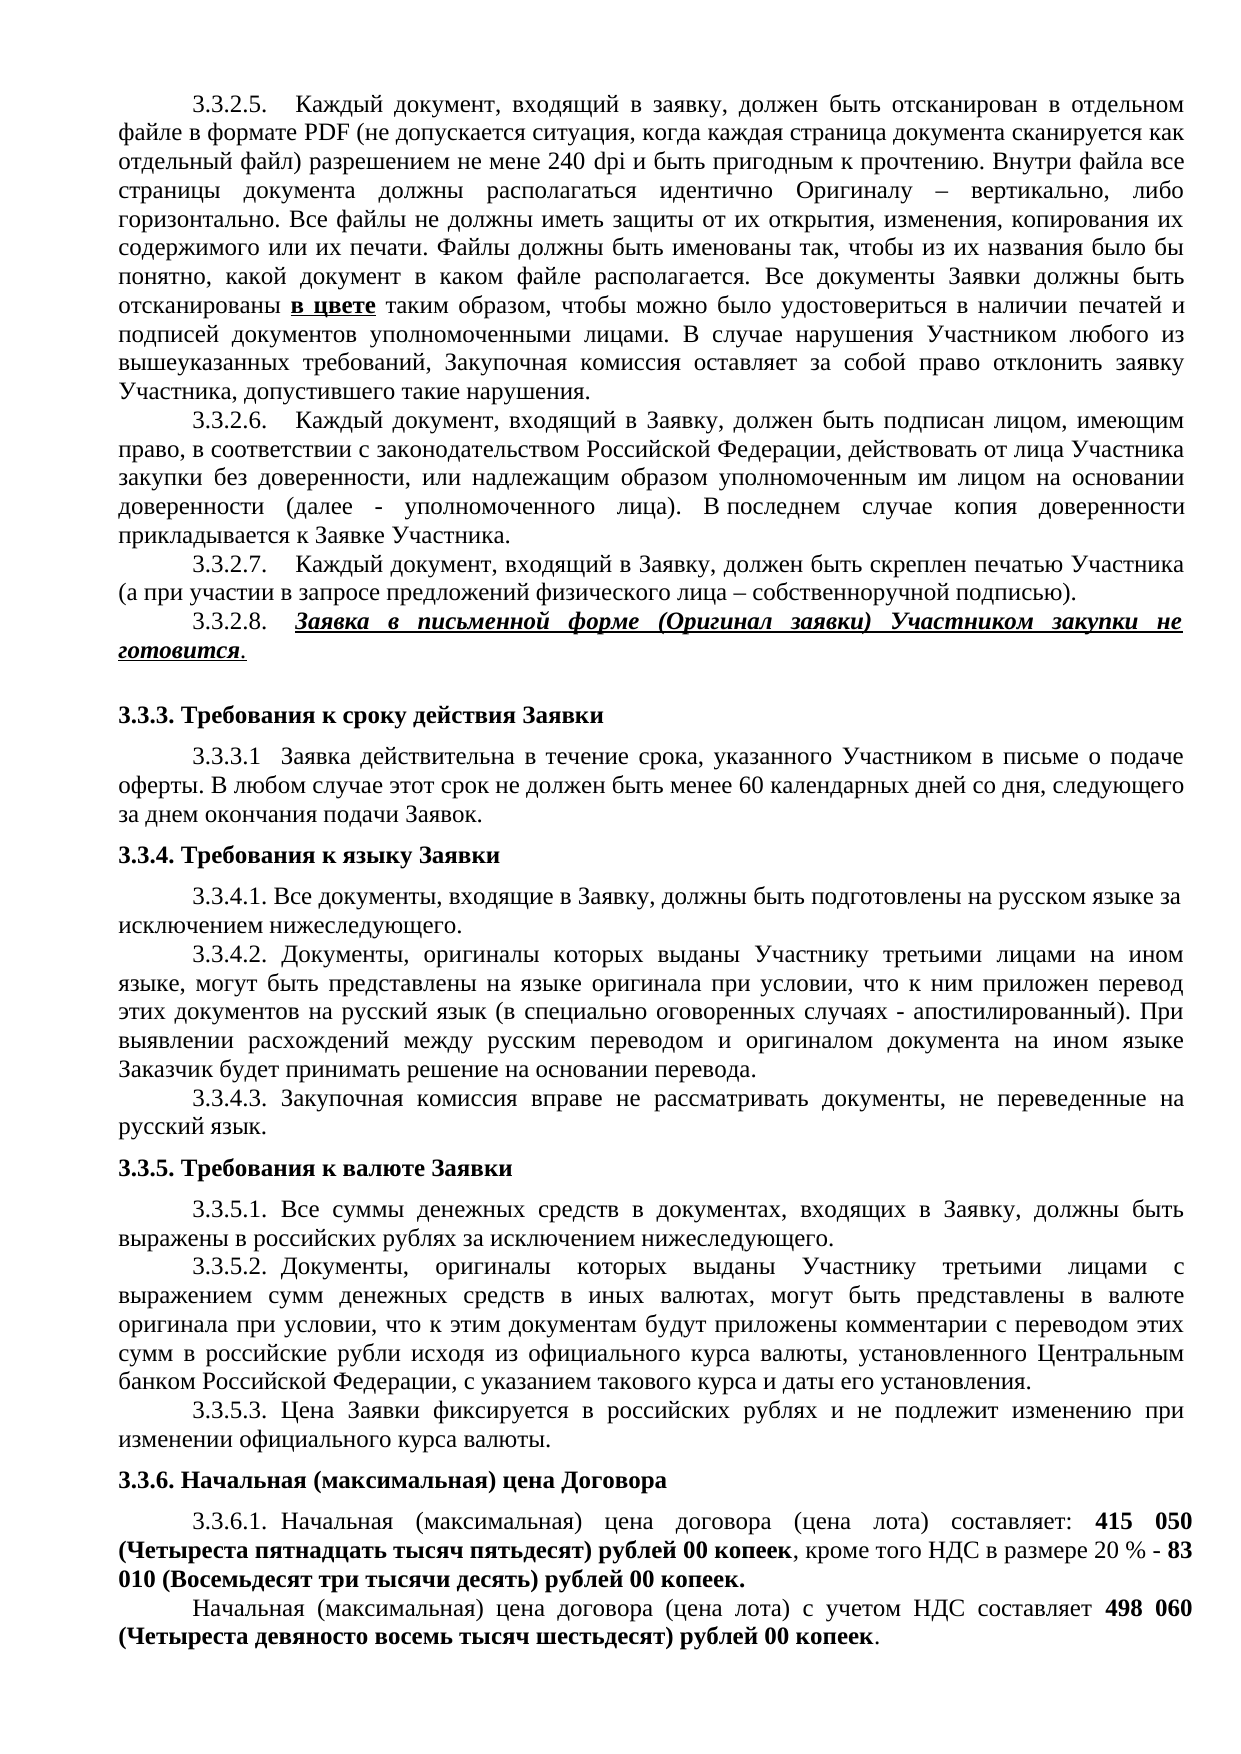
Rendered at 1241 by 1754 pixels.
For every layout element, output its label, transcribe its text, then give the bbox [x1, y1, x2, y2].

list Начальная (максимальная) цена договора (цена лота) составляет: 415 050 (Четыреста пятнадцать тысяч пятьдесят) рублей 00 копеек, кроме того НДС в размере 20 % - 83 010 (Восемьдесят три тысячи десять) рублей 00 копеек. [118, 1506, 1192, 1593]
subtitle 3.3.5. Требования к валюте Заявки [118, 1153, 1185, 1181]
list Документы, оригиналы которых выданы Участнику третьими лицами с выражением сумм денежных средств в иных валютах, могут быть представлены в валюте оригинала при условии, что к этим документам будут приложены комментарии с переводом этих сумм в российские рубли исходя из официального курса валюты, установленного Центральным банком Российской Федерации, с указанием такового курса и даты его установления. [118, 1251, 1185, 1395]
list Закупочная комиссия вправе не рассматривать документы, не переведенные на русский язык. [118, 1083, 1185, 1140]
list Каждый документ, входящий в Заявку, должен быть подписан лицом, имеющим право, в соответствии с законодательством Российской Федерации, действовать от лица Участника закупки без доверенности, или надлежащим образом уполномоченным им лицом на основании доверенности (далее - уполномоченного лица). В последнем случае копия доверенности прикладывается к Заявке Участника. [118, 405, 1185, 549]
list Заявка в письменной форме (Оригинал заявки) Участником закупки не готовится. [118, 606, 1185, 664]
text Начальная (максимальная) цена договора (цена лота) с учетом НДС составляет 498 060 (Четыреста девяносто восемь тысяч шестьдесят) рублей 00 копеек. [118, 1593, 1192, 1650]
list Заявка действительна в течение срока, указанного Участником в письме о подаче оферты. В любом случае этот срок не должен быть менее 60 календарных дней со дня, следующего за днем окончания подачи Заявок. [118, 741, 1185, 828]
list Цена Заявки фиксируется в российских рублях и не подлежит изменению при изменении официального курса валюты. [118, 1395, 1185, 1453]
list Каждый документ, входящий в Заявку, должен быть скреплен печатью Участника (а при участии в запросе предложений физического лица – собственноручной подписью). [118, 549, 1185, 606]
subtitle 3.3.3. Требования к сроку действия Заявки [118, 700, 1185, 729]
list Каждый документ, входящий в заявку, должен быть отсканирован в отдельном файле в формате PDF (не допускается ситуация, когда каждая страница документа сканируется как отдельный файл) разрешением не мене 240 dpi и быть пригодным к прочтению. Внутри файла все страницы документа должны располагаться идентично Оригиналу – вертикально, либо горизонтально. Все файлы не должны иметь защиты от их открытия, изменения, копирования их содержимого или их печати. Файлы должны быть именованы так, чтобы из их названия было бы понятно, какой документ в каком файле располагается. Все документы Заявки должны быть отсканированы в цвете таким образом, чтобы можно было удостовериться в наличии печатей и подписей документов уполномоченными лицами. В случае нарушения Участником любого из вышеуказанных требований, Закупочная комиссия оставляет за собой право отклонить заявку Участника, допустившего такие нарушения. [118, 89, 1185, 405]
subtitle 3.3.6. Начальная (максимальная) цена Договора [118, 1465, 1185, 1494]
list Все суммы денежных средств в документах, входящих в Заявку, должны быть выражены в российских рублях за исключением нижеследующего. [118, 1194, 1185, 1251]
subtitle 3.3.4. Требования к языку Заявки [118, 840, 1185, 869]
text 3.3.4.2. Документы, оригиналы которых выданы Участнику третьими лицами на ином языке, могут быть представлены на языке оригинала при условии, что к ним приложен перевод этих документов на русский язык (в специально оговоренных случаях - апостилированный). При выявлении расхождений между русским переводом и оригиналом документа на ином языке Заказчик будет принимать решение на основании перевода. [118, 939, 1185, 1083]
text 3.3.4.1. Все документы, входящие в Заявку, должны быть подготовлены на русском языке за исключением нижеследующего. [118, 881, 1185, 939]
